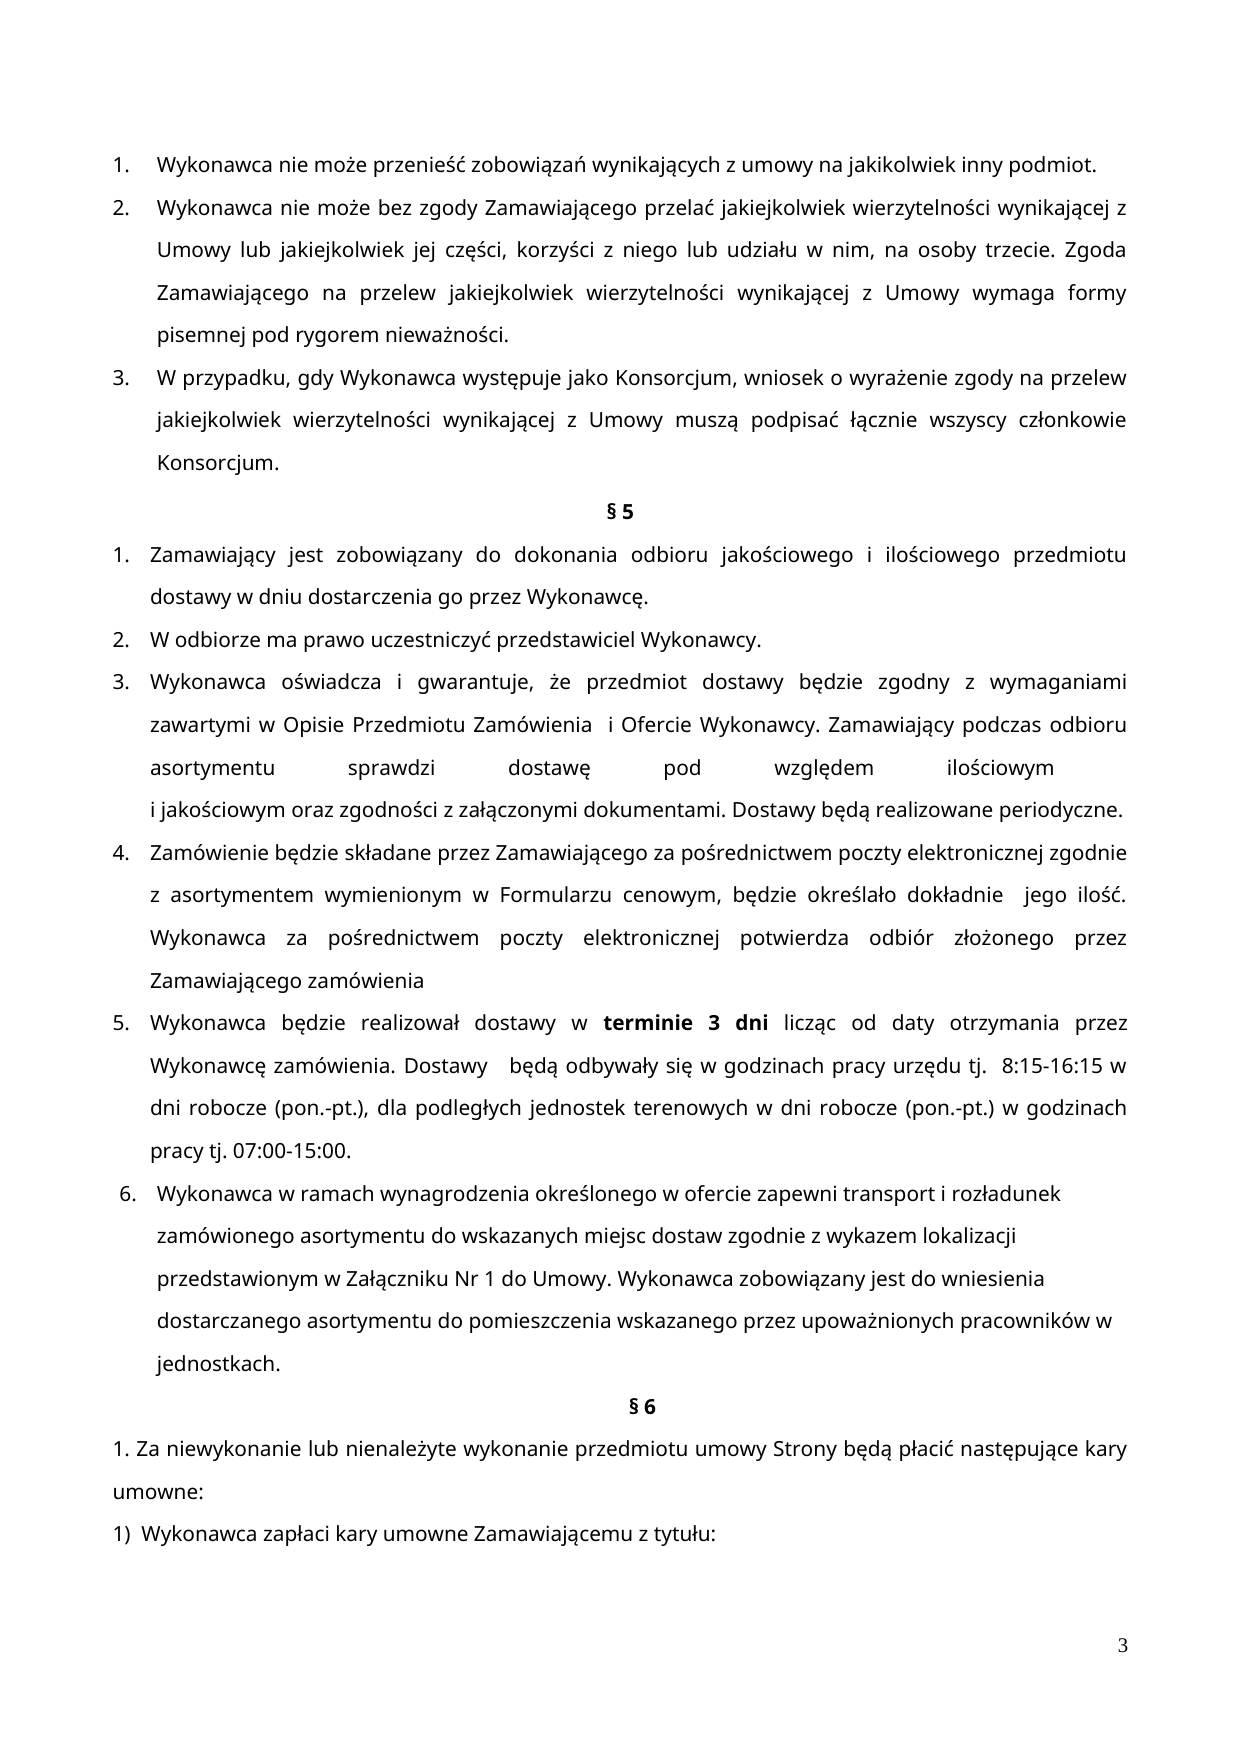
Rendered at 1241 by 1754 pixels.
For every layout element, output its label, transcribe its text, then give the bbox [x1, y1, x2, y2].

list Wykonawca w ramach wynagrodzenia określonego w ofercie zapewni transport i rozładunek zamówionego asortymentu do wskazanych miejsc dostaw zgodnie z wykazem lokalizacji przedstawionym w Załączniku Nr 1 do Umowy. Wykonawca zobowiązany jest do wniesienia dostarczanego asortymentu do pomieszczenia wskazanego przez upoważnionych pracowników w jednostkach. [119, 1179, 1128, 1378]
list Zamówienie będzie składane przez Zamawiającego za pośrednictwem poczty elektronicznej zgodnie z asortymentem wymienionym w Formularzu cenowym, będzie określało dokładnie jego ilość. Wykonawca za pośrednictwem poczty elektronicznej potwierdza odbiór złożonego przez Zamawiającego zamówienia [112, 838, 1128, 994]
text § 6 [157, 1392, 1128, 1420]
text § 5 [112, 497, 1128, 526]
list Wykonawca nie może bez zgody Zamawiającego przelać jakiejkolwiek wierzytelności wynikającej z Umowy lub jakiejkolwiek jej części, korzyści z niego lub udziału w nim, na osoby trzecie. Zgoda Zamawiającego na przelew jakiejkolwiek wierzytelności wynikającej z Umowy wymaga formy pisemnej pod rygorem nieważności. [112, 193, 1128, 349]
list Wykonawca nie może przenieść zobowiązań wynikających z umowy na jakikolwiek inny podmiot. [112, 150, 1128, 178]
list Wykonawca będzie realizował dostawy w terminie 3 dni licząc od daty otrzymania przez Wykonawcę zamówienia. Dostawy będą odbywały się w godzinach pracy urzędu tj. 8:15-16:15 w dni robocze (pon.-pt.), dla podległych jednostek terenowych w dni robocze (pon.-pt.) w godzinach pracy tj. 07:00-15:00. [112, 1008, 1128, 1164]
list W odbiorze ma prawo uczestniczyć przedstawiciel Wykonawcy. [112, 625, 1128, 653]
list W przypadku, gdy Wykonawca występuje jako Konsorcjum, wniosek o wyrażenie zgody na przelew jakiejkolwiek wierzytelności wynikającej z Umowy muszą podpisać łącznie wszyscy członkowie Konsorcjum. [112, 363, 1128, 477]
list Zamawiający jest zobowiązany do dokonania odbioru jakościowego i ilościowego przedmiotu dostawy w dniu dostarczenia go przez Wykonawcę. [112, 540, 1128, 611]
text 1) Wykonawca zapłaci kary umowne Zamawiającemu z tytułu: [112, 1519, 1128, 1548]
list Wykonawca oświadcza i gwarantuje, że przedmiot dostawy będzie zgodny z wymaganiami zawartymi w Opisie Przedmiotu Zamówienia i Ofercie Wykonawcy. Zamawiający podczas odbioru asortymentu sprawdzi dostawę pod względem ilościowym i jakościowym oraz zgodności z załączonymi dokumentami. Dostawy będą realizowane periodyczne. [112, 667, 1128, 824]
text 1. Za niewykonanie lub nienależyte wykonanie przedmiotu umowy Strony będą płacić następujące kary umowne: [112, 1434, 1128, 1505]
